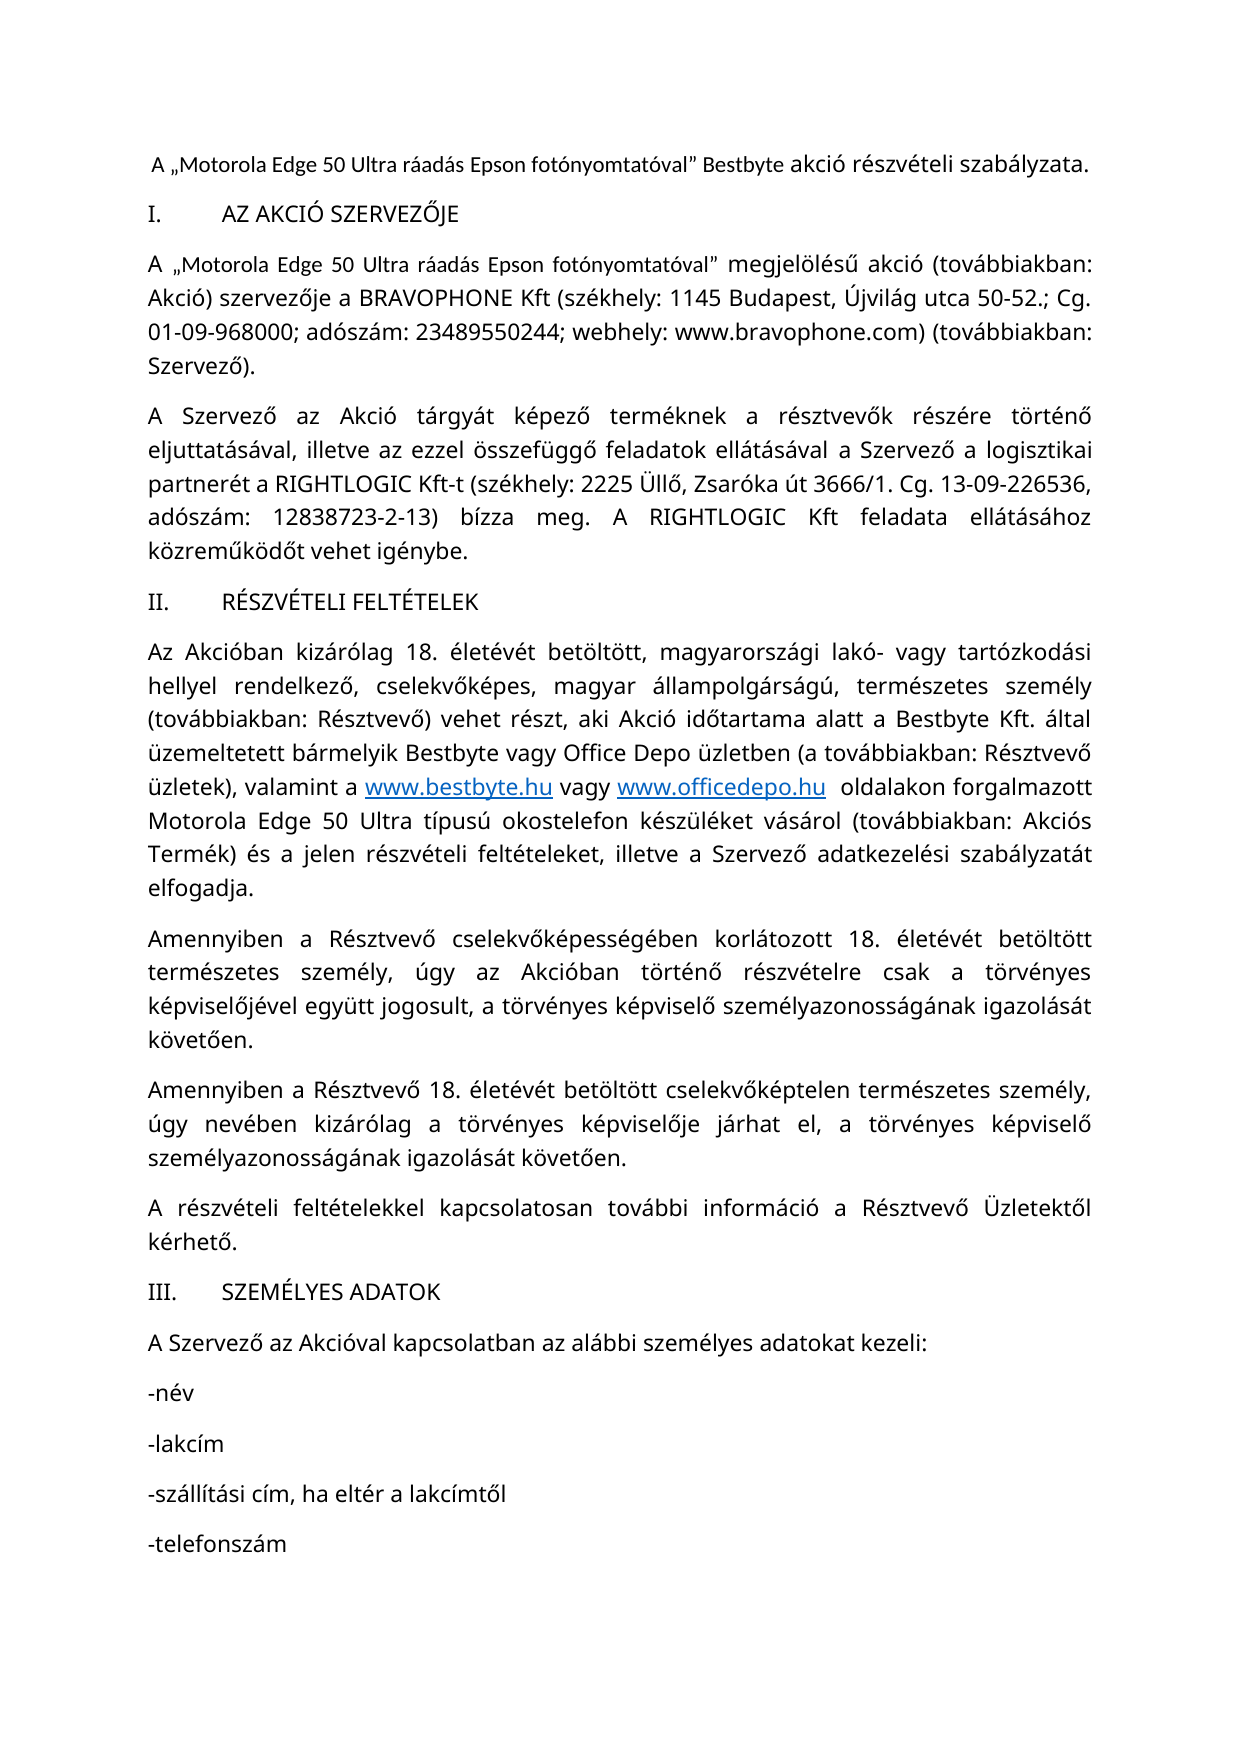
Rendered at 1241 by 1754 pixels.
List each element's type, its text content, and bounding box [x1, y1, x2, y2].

text Amennyiben a Résztvevő 18. életévét betöltött cselekvőképtelen természetes személy, úgy nevében kizárólag a törvényes képviselője járhat el, a törvényes képviselő személyazonosságának igazolását követően. [148, 1074, 1093, 1173]
text -lakcím [148, 1428, 1093, 1459]
text A Szervező az Akció tárgyát képező terméknek a résztvevők részére történő eljuttatásával, illetve az ezzel összefüggő feladatok ellátásával a Szervező a logisztikai partnerét a RIGHTLOGIC Kft-t (székhely: 2225 Üllő, Zsaróka út 3666/1. Cg. 13-09-226536, adószám: 12838723-2-13) bízza meg. A RIGHTLOGIC Kft feladata ellátásához közreműködőt vehet igénybe. [148, 400, 1093, 566]
text -név [148, 1377, 1093, 1408]
text A „Motorola Edge 50 Ultra ráadás Epson fotónyomtatóval” megjelölésű akció (továbbiakban: Akció) szervezője a BRAVOPHONE Kft (székhely: 1145 Budapest, Újvilág utca 50-52.; Cg. 01-09-968000; adószám: 23489550244; webhely: www.bravophone.com) (továbbiakban: Szervező). [148, 248, 1093, 381]
text A részvételi feltételekkel kapcsolatosan további információ a Résztvevő Üzletektől kérhető. [148, 1192, 1093, 1257]
text Amennyiben a Résztvevő cselekvőképességében korlátozott 18. életévét betöltött természetes személy, úgy az Akcióban történő részvételre csak a törvényes képviselőjével együtt jogosult, a törvényes képviselő személyazonosságának igazolását követően. [148, 923, 1093, 1055]
list AZ AKCIÓ SZERVEZŐJE [148, 198, 1093, 229]
text III. SZEMÉLYES ADATOK [148, 1276, 1093, 1308]
text II. RÉSZVÉTELI FELTÉTELEK [148, 586, 1093, 617]
text Az Akcióban kizárólag 18. életévét betöltött, magyarországi lakó- vagy tartózkodási hellyel rendelkező, cselekvőképes, magyar állampolgárságú, természetes személy (továbbiakban: Résztvevő) vehet részt, aki Akció időtartama alatt a Bestbyte Kft. által üzemeltetett bármelyik Bestbyte vagy Office Depo üzletben (a továbbiakban: Résztvevő üzletek), valamint a www.bestbyte.hu vagy www.officedepo.hu oldalakon forgalmazott Motorola Edge 50 Ultra típusú okostelefon készüléket vásárol (továbbiakban: Akciós Termék) és a jelen részvételi feltételeket, illetve a Szervező adatkezelési szabályzatát elfogadja. [148, 636, 1093, 903]
text A „Motorola Edge 50 Ultra ráadás Epson fotónyomtatóval” Bestbyte akció részvételi szabályzata. [148, 148, 1093, 179]
text A Szervező az Akcióval kapcsolatban az alábbi személyes adatokat kezeli: [148, 1327, 1093, 1358]
text -telefonszám [148, 1528, 1093, 1560]
text -szállítási cím, ha eltér a lakcímtől [148, 1478, 1093, 1509]
